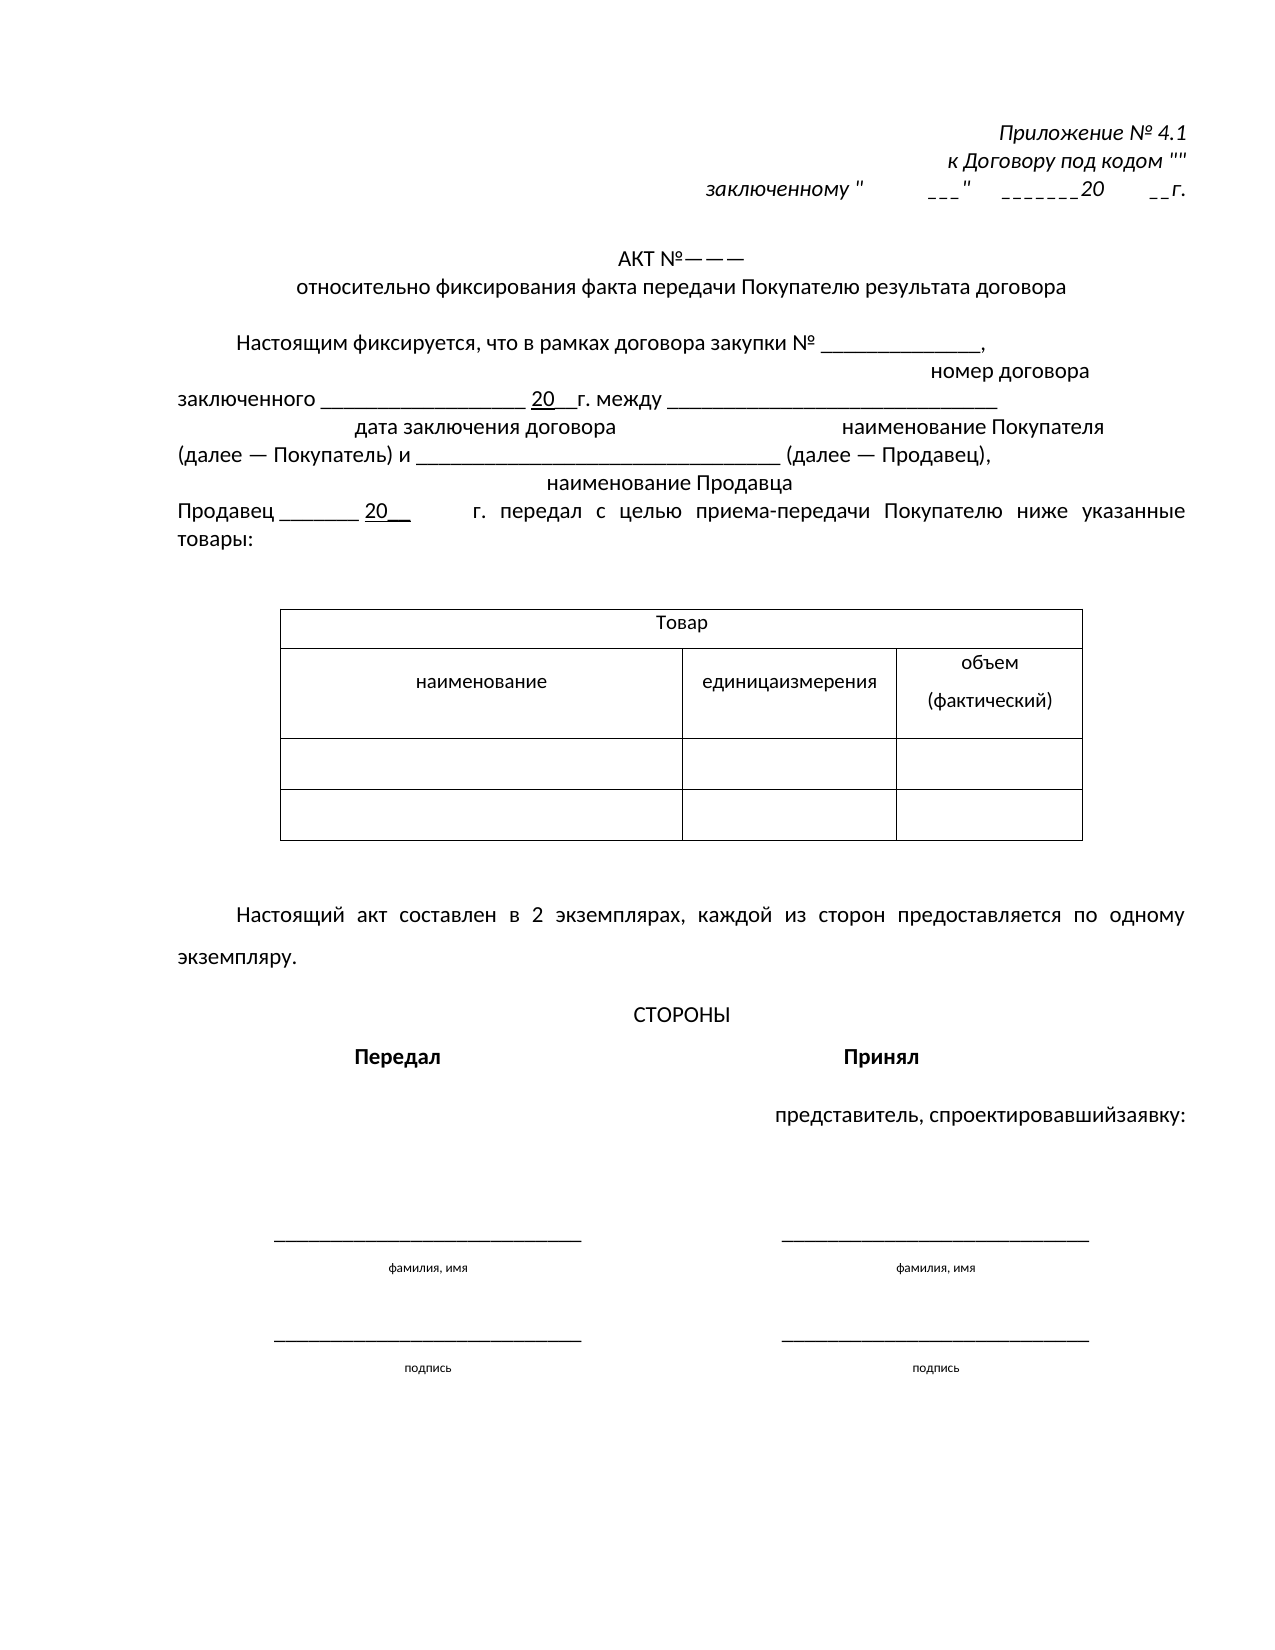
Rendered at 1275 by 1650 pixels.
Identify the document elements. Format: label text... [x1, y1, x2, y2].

table_header Принял [629, 1043, 1133, 1100]
table_cell ___________________________ подпись [682, 1317, 1189, 1417]
table_cell объем (фактический) [897, 649, 1082, 738]
table_cell [281, 739, 682, 789]
table_cell ___________________________ подпись [174, 1317, 682, 1417]
text представитель, спроектировавшийзаявку: [177, 1100, 1186, 1128]
table_cell [683, 739, 896, 789]
table_header ___________________________ фамилия, имя [174, 1218, 682, 1317]
table_cell наименование [281, 649, 682, 738]
text Приложение № 4.1 [177, 118, 1186, 146]
text Настоящий акт составлен в 2 экземплярах, каждой из сторон предоставляется по одному экземпляру. [177, 900, 1186, 970]
text заключенного __________________ 20__г. между _____________________________ [177, 384, 1186, 412]
text к Договору под кодом "" заключенному " ___" _______20 __г. [177, 146, 1186, 202]
text АКТ №——— [177, 244, 1186, 272]
text относительно фиксирования факта передачи Покупателю результата договора [177, 272, 1186, 300]
table_cell [897, 739, 1082, 789]
table_header Передал [166, 1043, 629, 1100]
table_header ___________________________ фамилия, имя [682, 1218, 1189, 1317]
table_cell [897, 790, 1082, 840]
text (далее — Покупатель) и ________________________________ (далее — Продавец), [177, 440, 1187, 468]
table_header Товар [281, 610, 1082, 648]
text дата заключения договора наименование Покупателя [354, 412, 1224, 440]
text Продавец _______ 20__ г. передал с целью приема-передачи Покупателю ниже указанные товары: [177, 496, 1186, 552]
text номер договора [930, 356, 1186, 384]
table_cell [683, 790, 896, 840]
text СТОРОНЫ [177, 1000, 1186, 1028]
table_cell единицаизмерения [683, 649, 896, 738]
table_cell [281, 790, 682, 840]
text Настоящим фиксируется, что в рамках договора закупки № ______________, [177, 328, 1186, 356]
text наименование Продавца [546, 468, 1224, 496]
